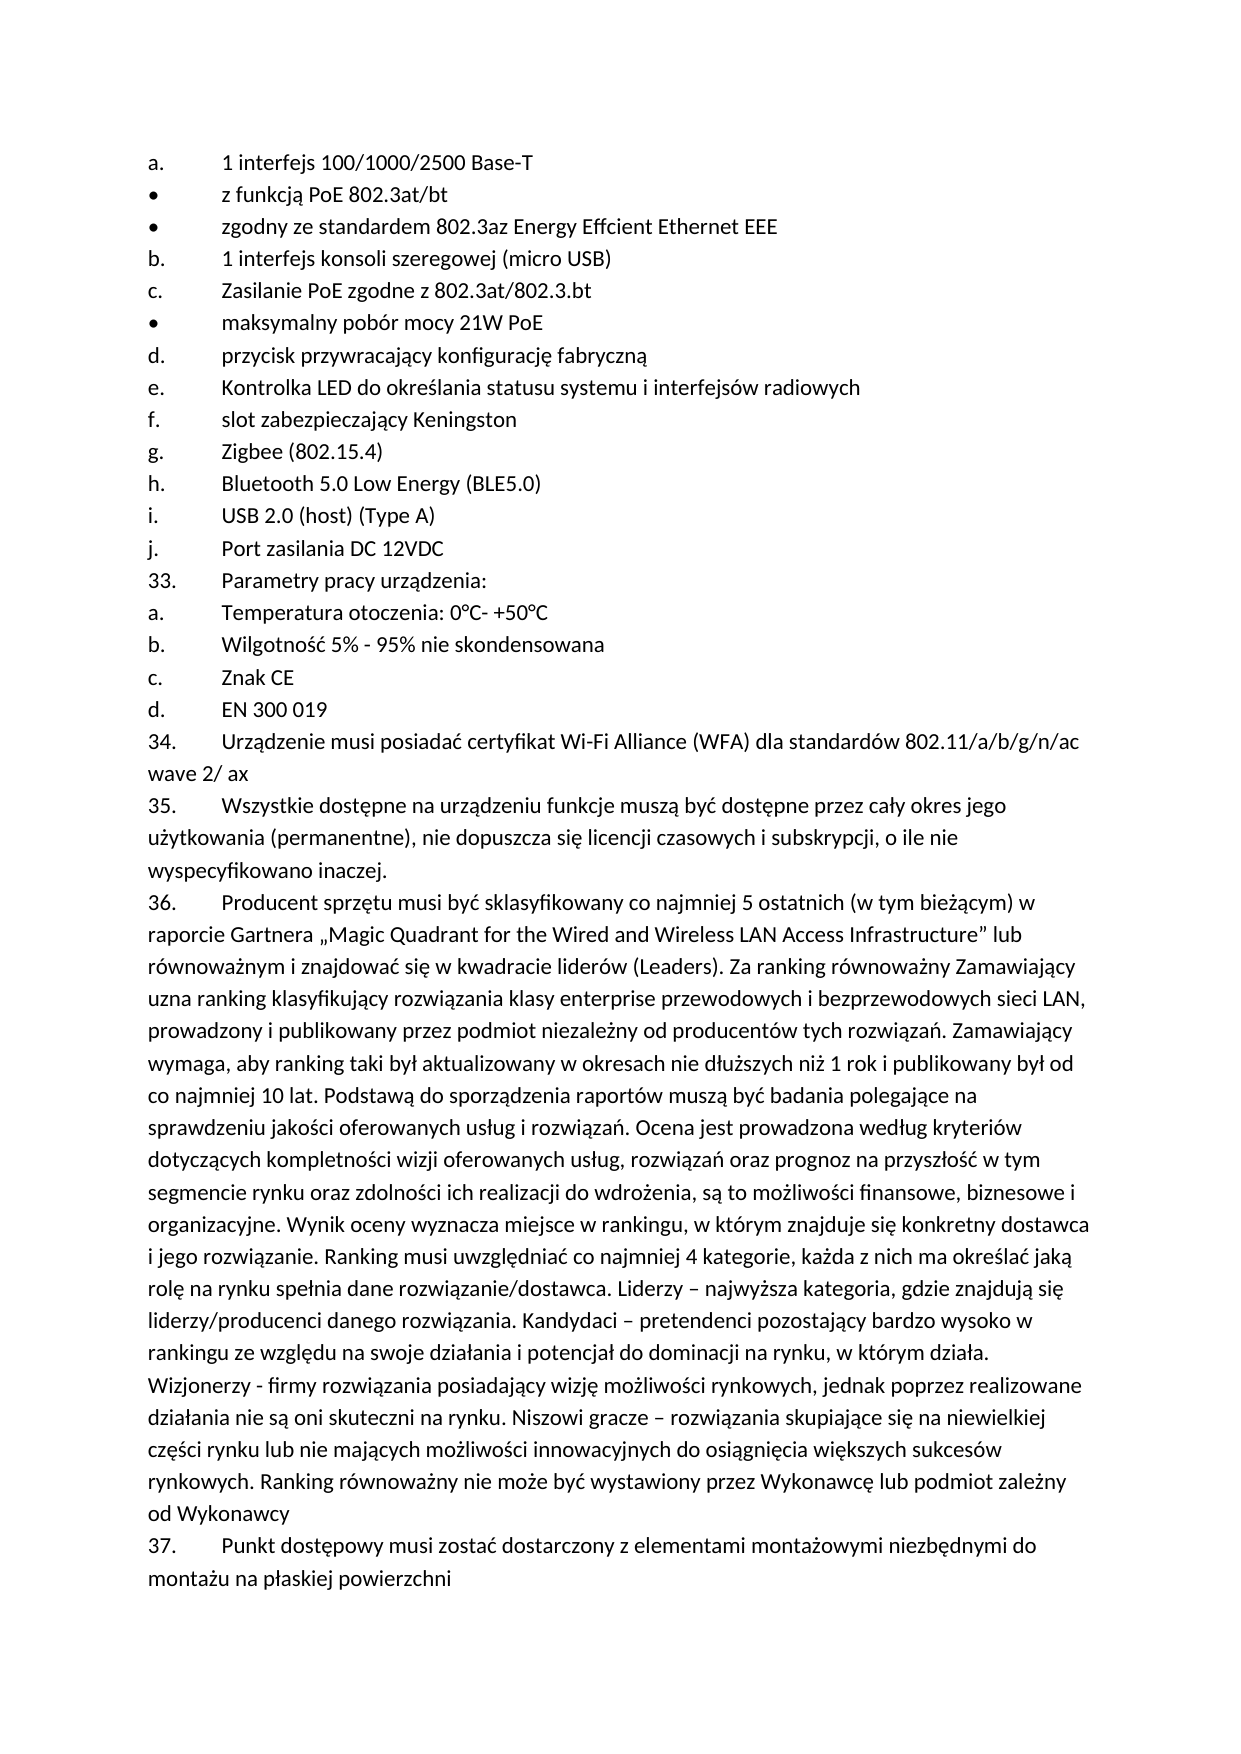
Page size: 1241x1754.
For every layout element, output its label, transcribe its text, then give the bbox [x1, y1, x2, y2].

text c. Znak CE [148, 663, 1093, 691]
text d. EN 300 019 [148, 695, 1093, 723]
text 36. Producent sprzętu musi być sklasyfikowany co najmniej 5 ostatnich (w tym bieżącym) w raporcie Gartnera „Magic Quadrant for the Wired and Wireless LAN Access Infrastructure” lub równoważnym i znajdować się w kwadracie liderów (Leaders). Za ranking równoważny Zamawiający uzna ranking klasyfikujący rozwiązania klasy enterprise przewodowych i bezprzewodowych sieci LAN, prowadzony i publikowany przez podmiot niezależny od producentów tych rozwiązań. Zamawiający wymaga, aby ranking taki był aktualizowany w okresach nie dłuższych niż 1 rok i publikowany był od co najmniej 10 lat. Podstawą do sporządzenia raportów muszą być badania polegające na sprawdzeniu jakości oferowanych usług i rozwiązań. Ocena jest prowadzona według kryteriów dotyczących kompletności wizji oferowanych usług, rozwiązań oraz prognoz na przyszłość w tym segmencie rynku oraz zdolności ich realizacji do wdrożenia, są to możliwości finansowe, biznesowe i organizacyjne. Wynik oceny wyznacza miejsce w rankingu, w którym znajduje się konkretny dostawca i jego rozwiązanie. Ranking musi uwzględniać co najmniej 4 kategorie, każda z nich ma określać jaką rolę na rynku spełnia dane rozwiązanie/dostawca. Liderzy – najwyższa kategoria, gdzie znajdują się liderzy/producenci danego rozwiązania. Kandydaci – pretendenci pozostający bardzo wysoko w rankingu ze względu na swoje działania i potencjał do dominacji na rynku, w którym działa. Wizjonerzy - firmy rozwiązania posiadający wizję możliwości rynkowych, jednak poprzez realizowane działania nie są oni skuteczni na rynku. Niszowi gracze – rozwiązania skupiające się na niewielkiej części rynku lub nie mających możliwości innowacyjnych do osiągnięcia większych sukcesów rynkowych. Ranking równoważny nie może być wystawiony przez Wykonawcę lub podmiot zależny od Wykonawcy [148, 888, 1093, 1527]
text b. 1 interfejs konsoli szeregowej (micro USB) [148, 244, 1093, 272]
text i. USB 2.0 (host) (Type A) [148, 502, 1093, 530]
text 35. Wszystkie dostępne na urządzeniu funkcje muszą być dostępne przez cały okres jego użytkowania (permanentne), nie dopuszcza się licencji czasowych i subskrypcji, o ile nie wyspecyfikowano inaczej. [148, 791, 1093, 884]
text a. Temperatura otoczenia: 0°C- +50°C [148, 598, 1093, 626]
text 33. Parametry pracy urządzenia: [148, 566, 1093, 594]
text 37. Punkt dostępowy musi zostać dostarczony z elementami montażowymi niezbędnymi do montażu na płaskiej powierzchni [148, 1532, 1093, 1592]
text h. Bluetooth 5.0 Low Energy (BLE5.0) [148, 469, 1093, 497]
text • maksymalny pobór mocy 21W PoE [148, 308, 1093, 337]
text 34. Urządzenie musi posiadać certyfikat Wi-Fi Alliance (WFA) dla standardów 802.11/a/b/g/n/ac wave 2/ ax [148, 727, 1093, 787]
text b. Wilgotność 5% - 95% nie skondensowana [148, 630, 1093, 658]
text e. Kontrolka LED do określania statusu systemu i interfejsów radiowych [148, 373, 1093, 401]
text • zgodny ze standardem 802.3az Energy Effcient Ethernet EEE [148, 212, 1093, 240]
text g. Zigbee (802.15.4) [148, 437, 1093, 465]
text j. Port zasilania DC 12VDC [148, 534, 1093, 562]
text f. slot zabezpieczający Keningston [148, 405, 1093, 433]
text d. przycisk przywracający konfigurację fabryczną [148, 341, 1093, 369]
text • z funkcją PoE 802.3at/bt [148, 180, 1093, 208]
text c. Zasilanie PoE zgodne z 802.3at/802.3.bt [148, 276, 1093, 304]
text a. 1 interfejs 100/1000/2500 Base-T [148, 148, 1093, 176]
